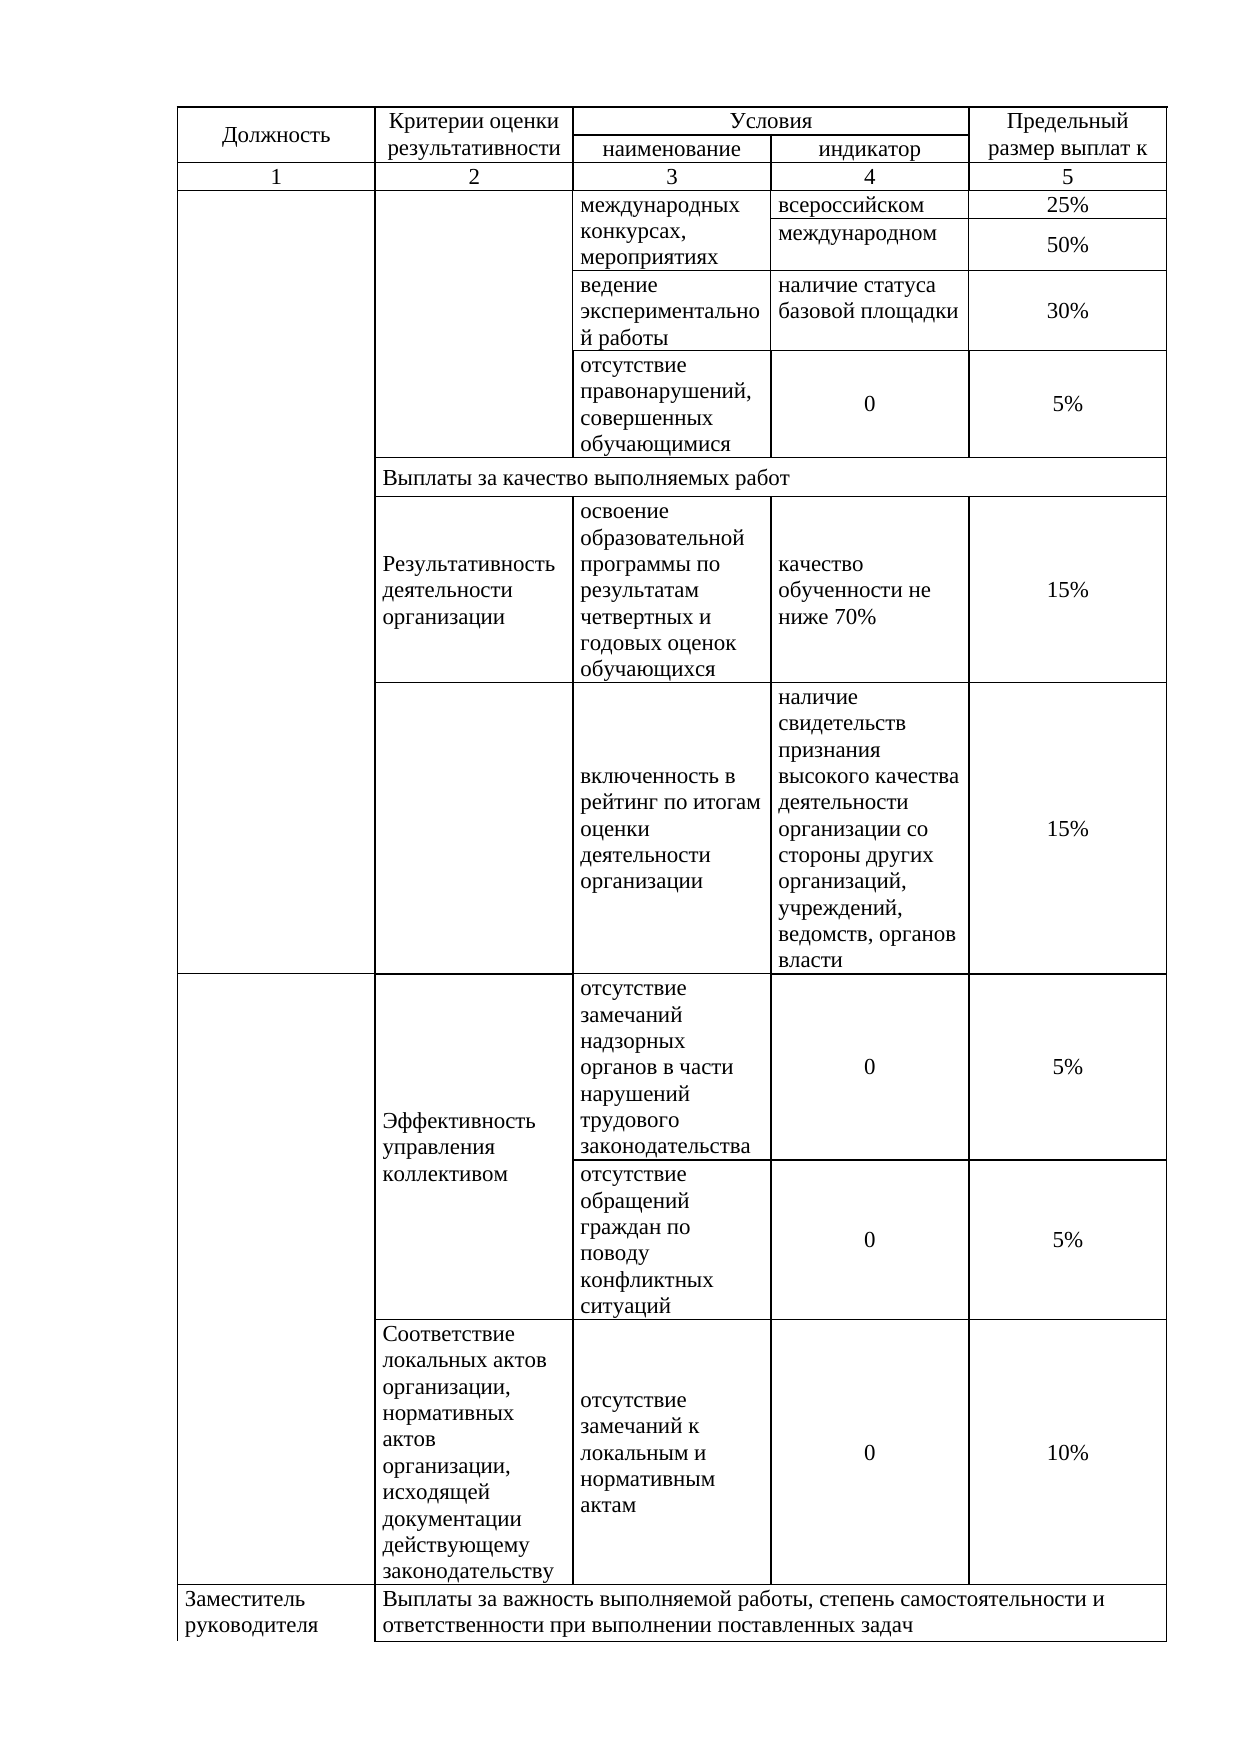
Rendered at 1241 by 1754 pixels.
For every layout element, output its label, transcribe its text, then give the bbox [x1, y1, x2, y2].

table_cell 5% [970, 975, 1166, 1159]
table_cell включенность в рейтинг по итогам оценки деятельности организации [574, 683, 770, 973]
table_header Критерии оценки результативности и качества деятельности организаций [376, 108, 572, 162]
table_cell всероссийском [771, 191, 968, 218]
table_cell отсутствие правонарушений, совершенных обучающимися [574, 351, 770, 456]
table_cell 5% [970, 351, 1166, 456]
table_cell 3 [574, 163, 770, 190]
table_cell 0 [772, 975, 968, 1159]
table_cell Заместитель руководителя [178, 1585, 374, 1641]
table_cell отсутствие обращений граждан по поводу конфликтных ситуаций [574, 1161, 770, 1318]
table_cell наименование [574, 136, 770, 162]
table_cell качество обученности не ниже 70% [772, 497, 968, 682]
table_cell Эффективность управления коллективом [376, 975, 572, 1318]
table_cell наличие свидетельств признания высокого качества деятельности организации со стороны других организаций, учреждений, ведомств, органов власти [772, 683, 968, 973]
table_cell Результативность деятельности организации [376, 497, 572, 682]
table_cell Соответствие локальных актов организации, нормативных актов организации, исходящей документации действующему законодательству [376, 1320, 572, 1584]
table_cell 25% [969, 191, 1166, 218]
table_cell 15% [970, 683, 1166, 973]
table_cell отсутствие замечаний к локальным и нормативным актам [574, 1320, 770, 1584]
table_header Должность [178, 108, 374, 162]
table_cell 2 [376, 163, 572, 190]
table_cell 1 [178, 163, 374, 190]
table_cell 5% [970, 1161, 1166, 1318]
table_header Условия [574, 108, 968, 134]
table_cell Выплаты за важность выполняемой работы, степень самостоятельности и ответственности при выполнении поставленных задач [376, 1585, 1166, 1641]
table_cell 0 [772, 1161, 968, 1318]
table_cell 10% [970, 1320, 1166, 1584]
table_cell международном [771, 219, 968, 270]
table_cell 0 [772, 1320, 968, 1584]
table_cell 4 [772, 163, 968, 190]
table_cell 30% [969, 271, 1166, 350]
table_cell наличие статуса базовой площадки [771, 271, 968, 350]
table_cell освоение образовательной программы по результатам четвертных и годовых оценок обучающихся [574, 497, 770, 682]
table_cell ведение экспериментальной работы [573, 271, 770, 350]
table_cell 0 [772, 351, 968, 456]
table_cell Выплаты за качество выполняемых работ [376, 458, 1166, 496]
table_header Предельный размер выплат к окладу, (должностному окладу), ставке заработной платы [970, 108, 1166, 162]
table_cell отсутствие замечаний надзорных органов в части нарушений трудового законодательства [574, 974, 770, 1159]
table_cell индикатор [772, 136, 968, 162]
table_cell [178, 974, 374, 1584]
table_cell [376, 683, 572, 973]
table_cell 5 [970, 163, 1166, 190]
table_cell 15% [970, 497, 1166, 682]
table_cell 50% [969, 219, 1166, 270]
